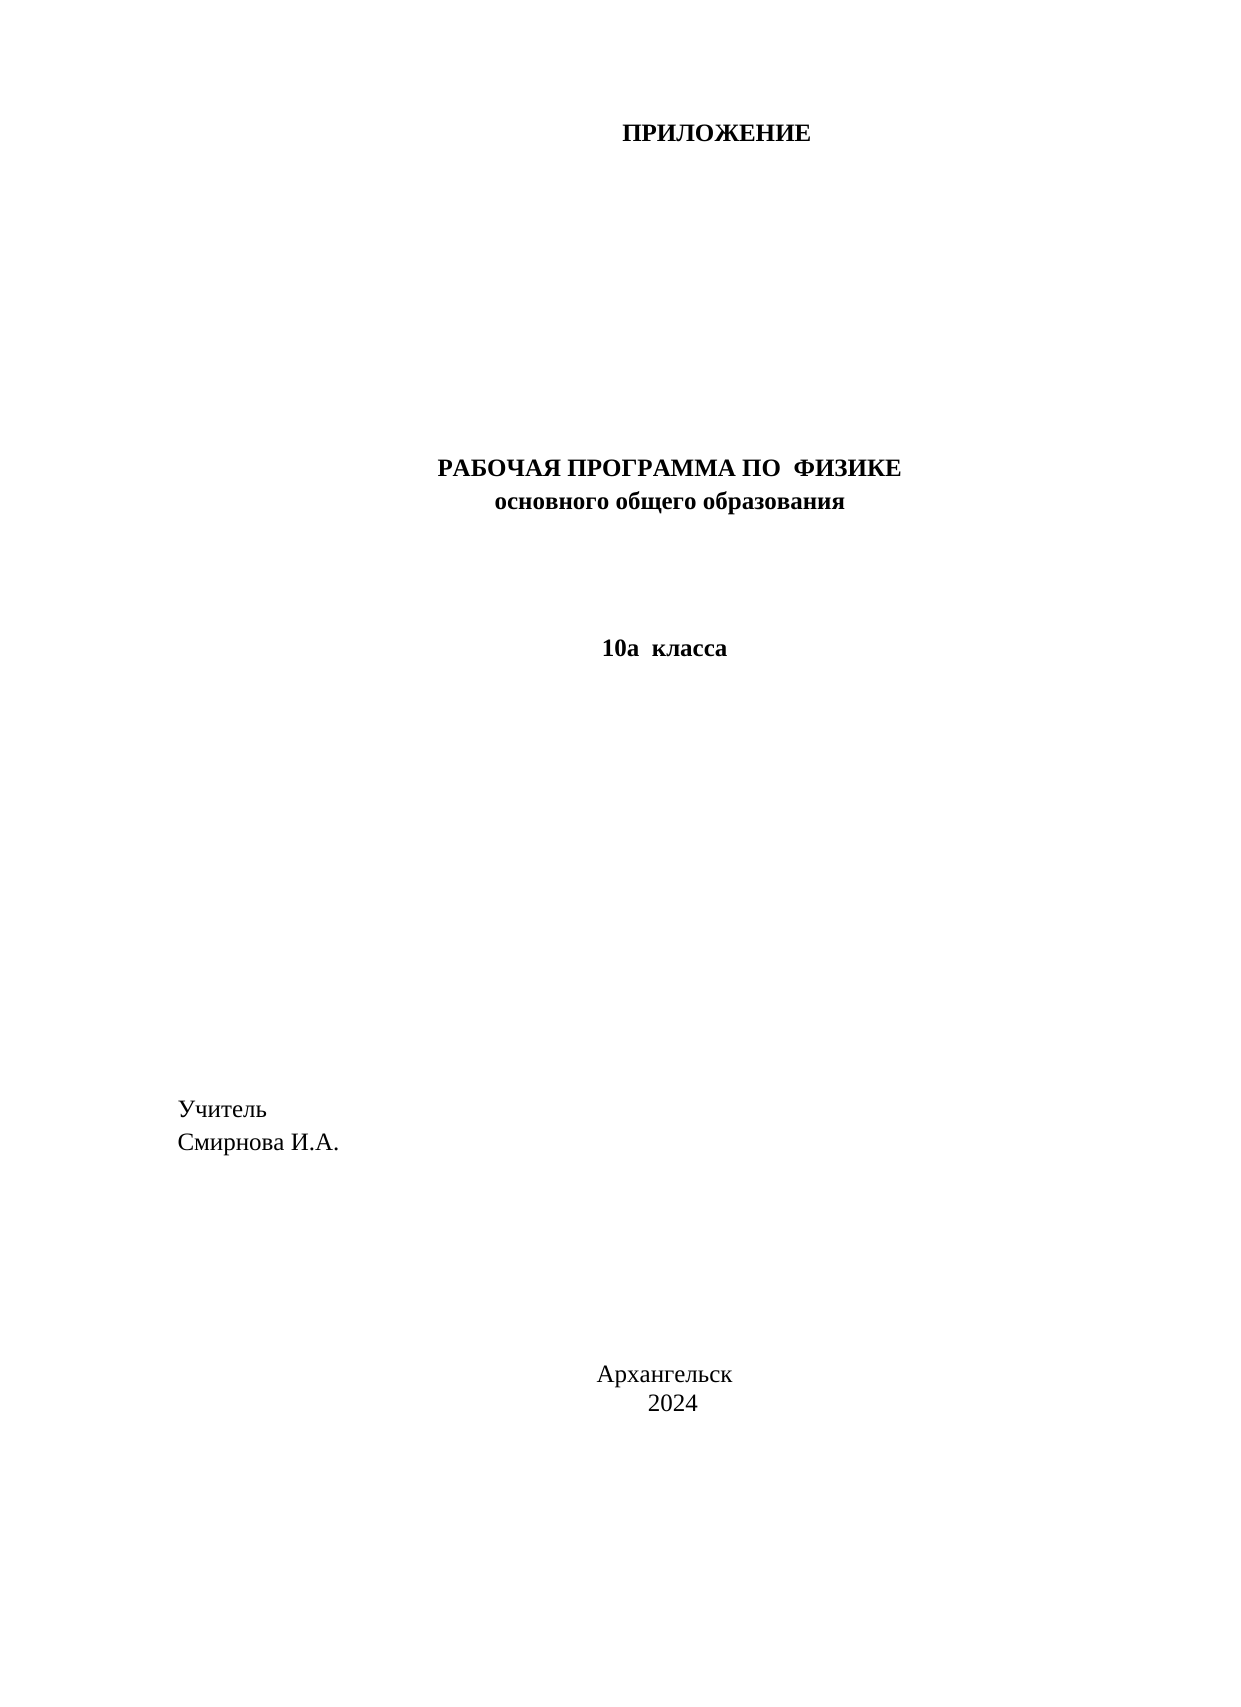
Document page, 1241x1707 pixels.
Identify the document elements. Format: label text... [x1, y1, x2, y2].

text 10а класса [177, 640, 1152, 661]
text 2024 [177, 1388, 1168, 1417]
text РАБОЧАЯ ПРОГРАММА ПО ФИЗИКЕ [177, 453, 1162, 482]
text Архангельск [177, 1363, 1152, 1388]
text ПРИЛОЖЕНИЕ [177, 118, 1240, 147]
text Смирнова И.А. [177, 1127, 1152, 1156]
text основного общего образования [177, 486, 1162, 515]
text Учитель [177, 1094, 1152, 1123]
